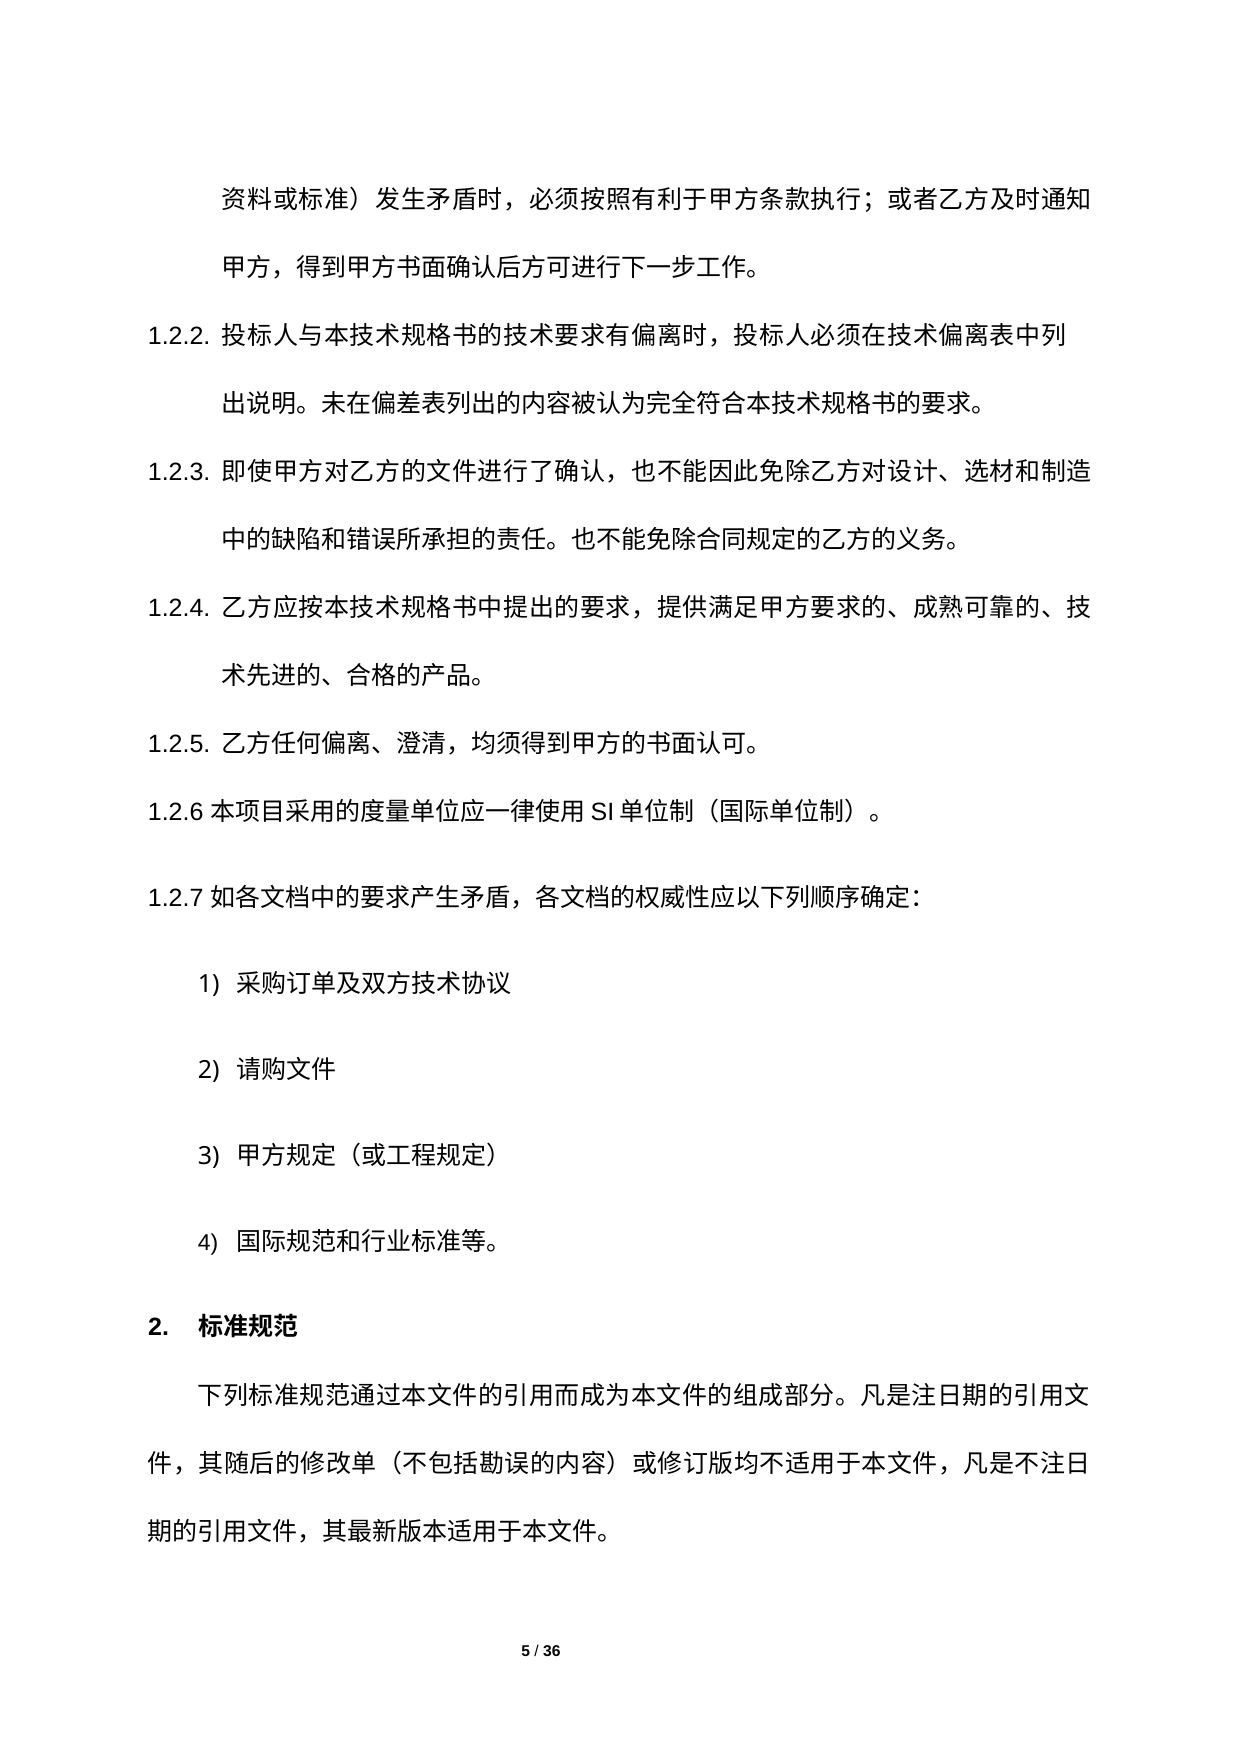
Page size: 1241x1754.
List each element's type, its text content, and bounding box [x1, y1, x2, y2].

list 乙方任何偏离、澄清，均须得到甲方的书面认可。 [148, 707, 1092, 775]
text 1.2.7 如各文档中的要求产生矛盾，各文档的权威性应以下列顺序确定： [148, 861, 1092, 929]
list 采购订单及双方技术协议 [148, 947, 1092, 1015]
list 国际规范和行业标准等。 [148, 1205, 1092, 1273]
text 1.2.6 本项目采用的度量单位应一律使用SI单位制（国际单位制）。 [148, 775, 1092, 843]
list 投标人与本技术规格书的技术要求有偏离时，投标人必须在技术偏离表中列出说明。未在偏差表列出的内容被认为完全符合本技术规格书的要求。 [148, 300, 1067, 436]
list 标准规范 [148, 1291, 1092, 1359]
text 下列标准规范通过本文件的引用而成为本文件的组成部分。凡是注日期的引用文件，其随后的修改单（不包括勘误的内容）或修订版均不适用于本文件，凡是不注日期的引用文件，其最新版本适用于本文件。 [148, 1359, 1092, 1563]
list 请购文件 [148, 1033, 1092, 1101]
list 即使甲方对乙方的文件进行了确认，也不能因此免除乙方对设计、选材和制造中的缺陷和错误所承担的责任。也不能免除合同规定的乙方的义务。 [148, 436, 1092, 571]
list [148, 164, 1092, 300]
list 乙方应按本技术规格书中提出的要求，提供满足甲方要求的、成熟可靠的、技术先进的、合格的产品。 [148, 571, 1092, 707]
list 甲方规定（或工程规定） [148, 1119, 1092, 1187]
